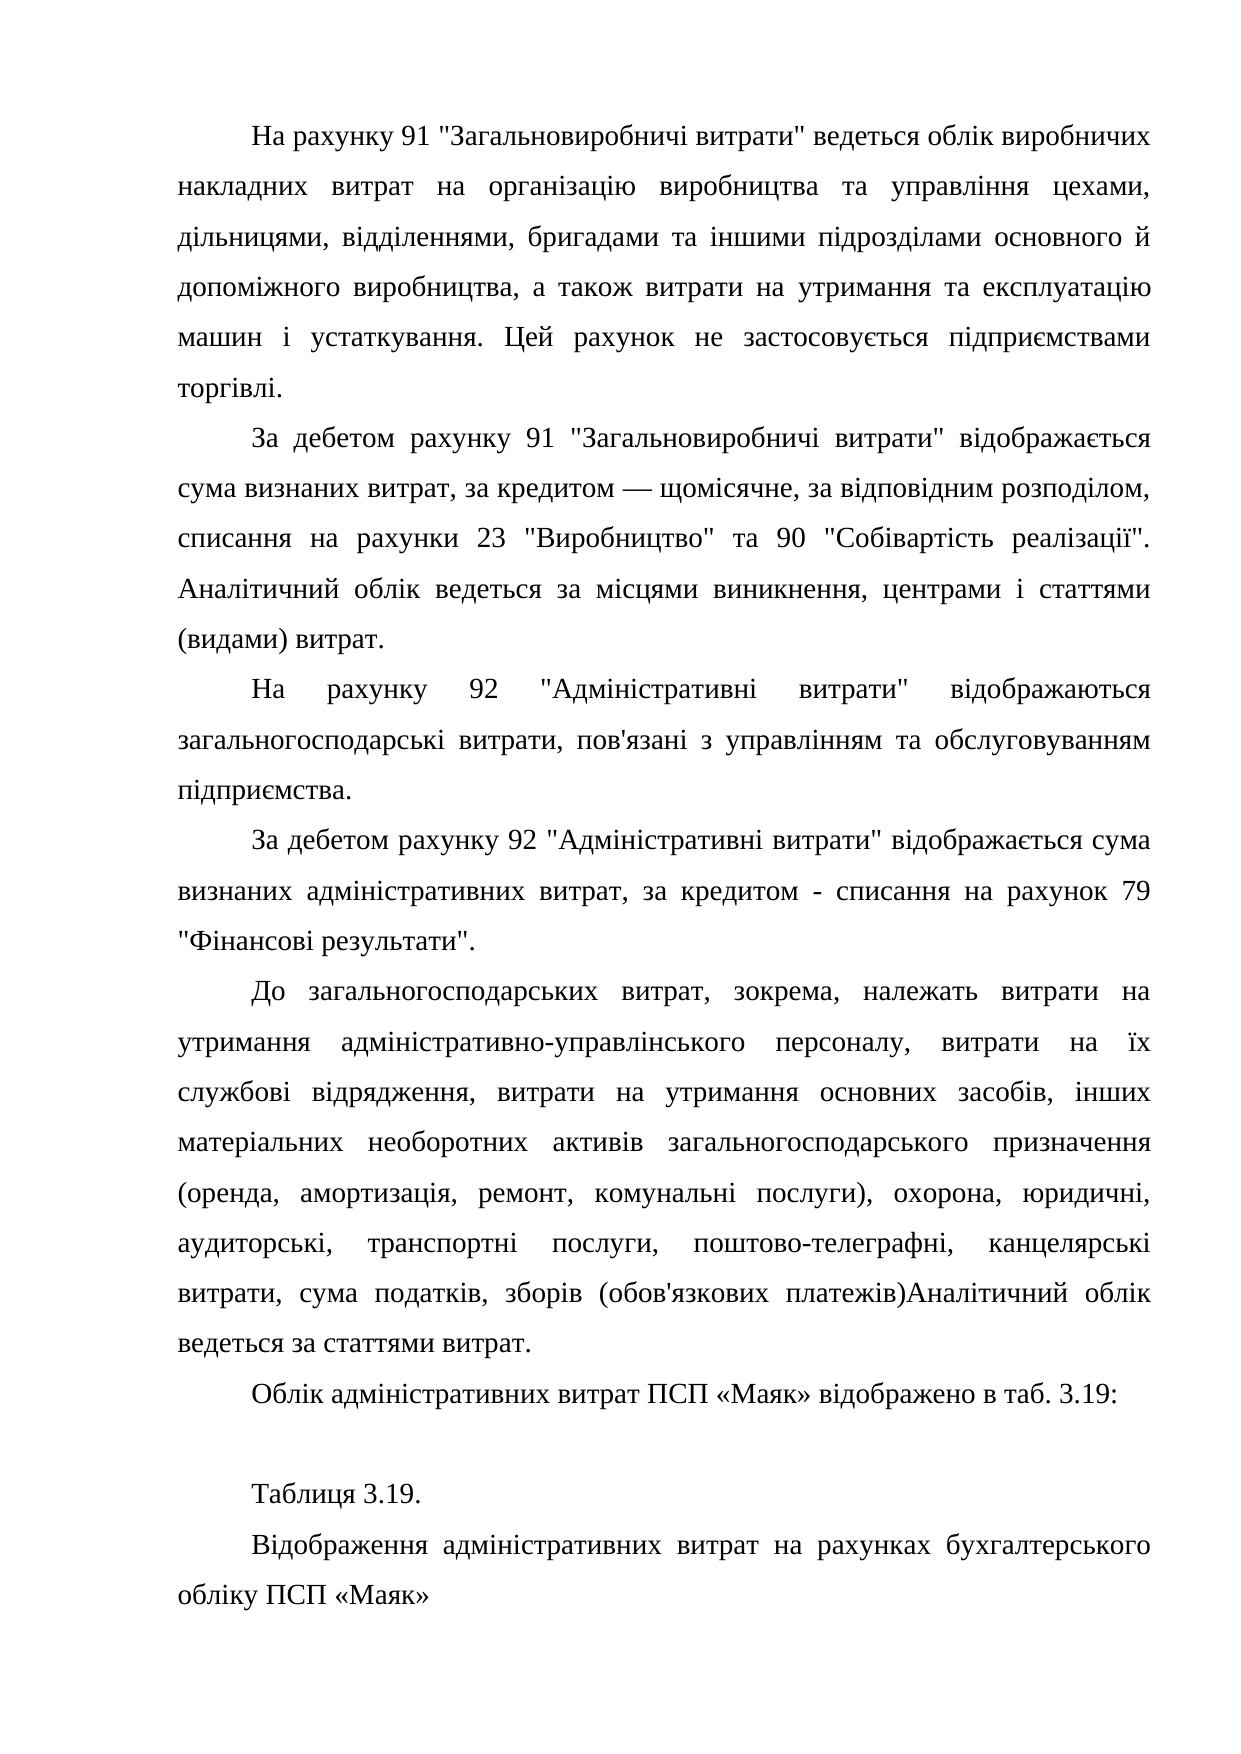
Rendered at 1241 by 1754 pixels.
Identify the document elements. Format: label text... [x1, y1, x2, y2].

text За дебетом рахунку 92 "Адміністративні витрати" відображається сума визнаних адміністративних витрат, за кредитом - списання на рахунок 79 "Фінансові результати". [177, 822, 1152, 957]
text Таблиця 3.19. [177, 1477, 1152, 1510]
text На рахунку 92 "Адміністративні витрати" відображаються загальногосподарські витрати, пов'язані з управлінням та обслуговуванням підприємства. [177, 672, 1152, 806]
text Облік адміністративних витрат ПСП «Маяк» відображено в таб. 3.19: [177, 1376, 1152, 1409]
text За дебетом рахунку 91 "Загальновиробничі витрати" відображається сума визнаних витрат, за кредитом — щомісячне, за відповідним розподілом, списання на рахунки 23 "Виробництво" та 90 "Собівартість реалізації". Аналітичний облік ведеться за місцями виникнення, центрами і статтями (видами) витрат. [177, 420, 1152, 655]
text До загальногосподарських витрат, зокрема, належать витрати на утримання адміністративно-управлінського персоналу, витрати на їх службові відрядження, витрати на утримання основних засобів, інших матеріальних необоротних активів загальногосподарського призначення (оренда, амортизація, ремонт, комунальні послуги), охорона, юридичні, аудиторські, транспортні послуги, поштово-телеграфні, канцелярські витрати, сума податків, зборів (обов'язкових платежів)Аналітичний облік ведеться за статтями витрат. [177, 973, 1152, 1359]
text Відображення адміністративних витрат на рахунках бухгалтерського обліку ПСП «Маяк» [177, 1527, 1152, 1611]
text На рахунку 91 "Загальновиробничі витрати" ведеться облік виробничих накладних витрат на організацію виробництва та управління цехами, дільницями, відділеннями, бригадами та іншими підрозділами основного й допоміжного виробництва, а також витрати на утримання та експлуатацію машин і устаткування. Цей рахунок не застосовується підприємствами торгівлі. [177, 118, 1152, 403]
